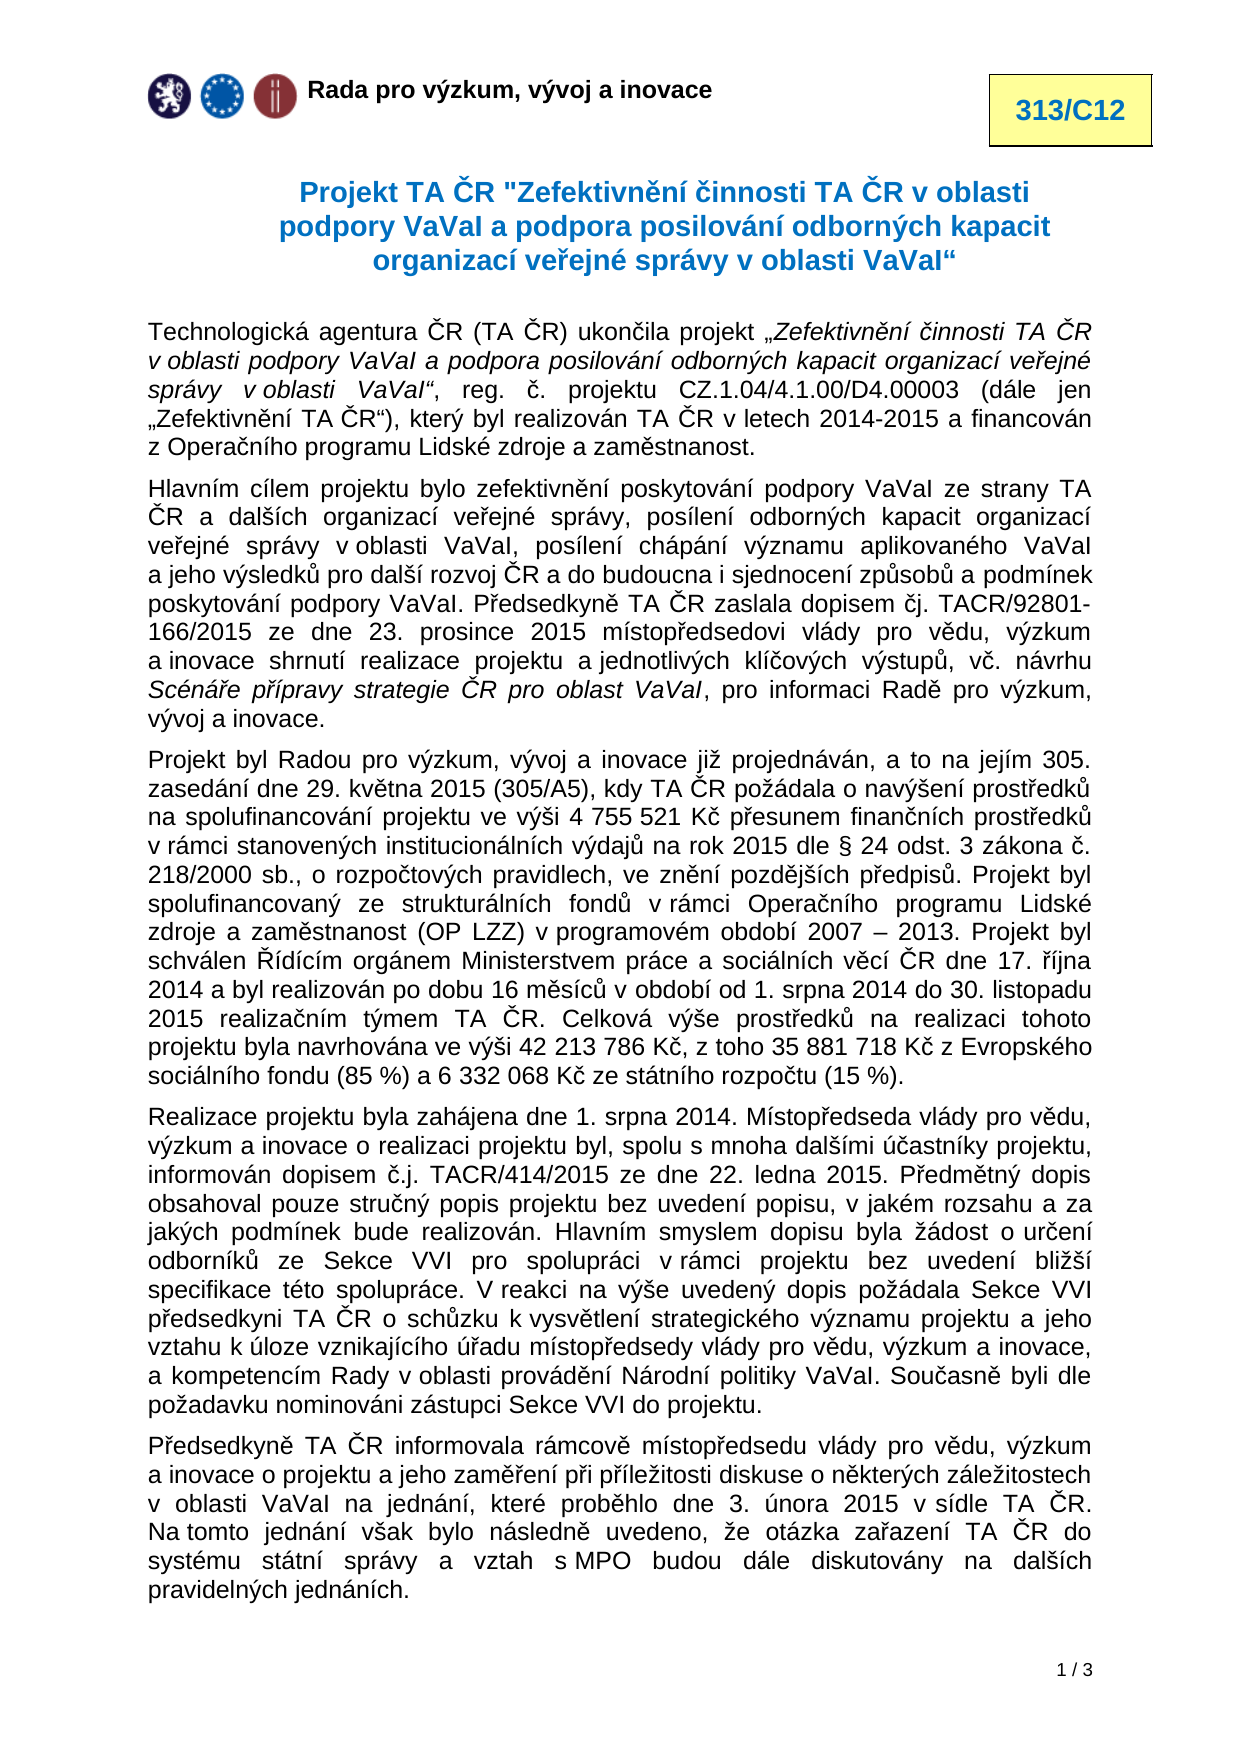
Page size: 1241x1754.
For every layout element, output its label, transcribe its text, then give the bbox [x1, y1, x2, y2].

text Projekt byl Radou pro výzkum, vývoj a inovace již projednáván, a to na jejím 305. zasedání dne 29. května 2015 (305/A5), kdy TA ČR požádala o navýšení prostředků na spolufinancování projektu ve výši 4 755 521 Kč přesunem finančních prostředků v rámci stanovených institucionálních výdajů na rok 2015 dle § 24 odst. 3 zákona č. 218/2000 sb., o rozpočtových pravidlech, ve znění pozdějších předpisů. Projekt byl spolufinancovaný ze strukturálních fondů v rámci Operačního programu Lidské zdroje a zaměstnanost (OP LZZ) v programovém období 2007 – 2013. Projekt byl schválen Řídícím orgánem Ministerstvem práce a sociálních věcí ČR dne 17. října 2014 a byl realizován po dobu 16 měsíců v období od 1. srpna 2014 do 30. listopadu 2015 realizačním týmem TA ČR. Celková výše prostředků na realizaci tohoto projektu byla navrhována ve výši 42 213 786 Kč, z toho 35 881 718 Kč z Evropského sociálního fondu (85 %) a 6 332 068 Kč ze státního rozpočtu (15 %). [148, 745, 1093, 1090]
text Realizace projektu byla zahájena dne 1. srpna 2014. Místopředseda vlády pro vědu, výzkum a inovace o realizaci projektu byl, spolu s mnoha dalšími účastníky projektu, informován dopisem č.j. TACR/414/2015 ze dne 22. ledna 2015. Předmětný dopis obsahoval pouze stručný popis projektu bez uvedení popisu, v jakém rozsahu a za jakých podmínek bude realizován. Hlavním smyslem dopisu byla žádost o určení odborníků ze Sekce VVI pro spolupráci v rámci projektu bez uvedení bližší specifikace této spolupráce. V reakci na výše uvedený dopis požádala Sekce VVI předsedkyni TA ČR o schůzku k vysvětlení strategického významu projektu a jeho vztahu k úloze vznikajícího úřadu místopředsedy vlády pro vědu, výzkum a inovace, a kompetencím Rady v oblasti provádění Národní politiky VaVaI. Současně byli dle požadavku nominováni zástupci Sekce VVI do projektu. [148, 1102, 1093, 1419]
text Technologická agentura ČR (TA ČR) ukončila projekt „Zefektivnění činnosti TA ČR v oblasti podpory VaVaI a podpora posilování odborných kapacit organizací veřejné správy v oblasti VaVaI“, reg. č. projektu CZ.1.04/4.1.00/D4.00003 (dále jen „Zefektivnění TA ČR“), který byl realizován TA ČR v letech 2014-2015 a financován z Operačního programu Lidské zdroje a zaměstnanost. [148, 317, 1093, 461]
list Projekt TA ČR "Zefektivnění činnosti TA ČR v oblasti podpory VaVaI a podpora posilování odborných kapacit organizací veřejné správy v oblasti VaVaI“ [237, 176, 1093, 276]
text Hlavním cílem projektu bylo zefektivnění poskytování podpory VaVaI ze strany TA ČR a dalších organizací veřejné správy, posílení odborných kapacit organizací veřejné správy v oblasti VaVaI, posílení chápání významu aplikovaného VaVaI a jeho výsledků pro další rozvoj ČR a do budoucna i sjednocení způsobů a podmínek poskytování podpory VaVaI. Předsedkyně TA ČR zaslala dopisem čj. TACR/92801-166/2015 ze dne 23. prosince 2015 místopředsedovi vlády pro vědu, výzkum a inovace shrnutí realizace projektu a jednotlivých klíčových výstupů, vč. návrhu Scénáře přípravy strategie ČR pro oblast VaVaI, pro informaci Radě pro výzkum, vývoj a inovace. [148, 474, 1093, 732]
picture [147, 73, 298, 120]
text Předsedkyně TA ČR informovala rámcově místopředsedu vlády pro vědu, výzkum a inovace o projektu a jeho zaměření při příležitosti diskuse o některých záležitostech v oblasti VaVaI na jednání, které proběhlo dne 3. února 2015 v sídle TA ČR. Na tomto jednání však bylo následně uvedeno, že otázka zařazení TA ČR do systému státní správy a vztah s MPO budou dále diskutovány na dalších pravidelných jednáních. [148, 1431, 1093, 1604]
